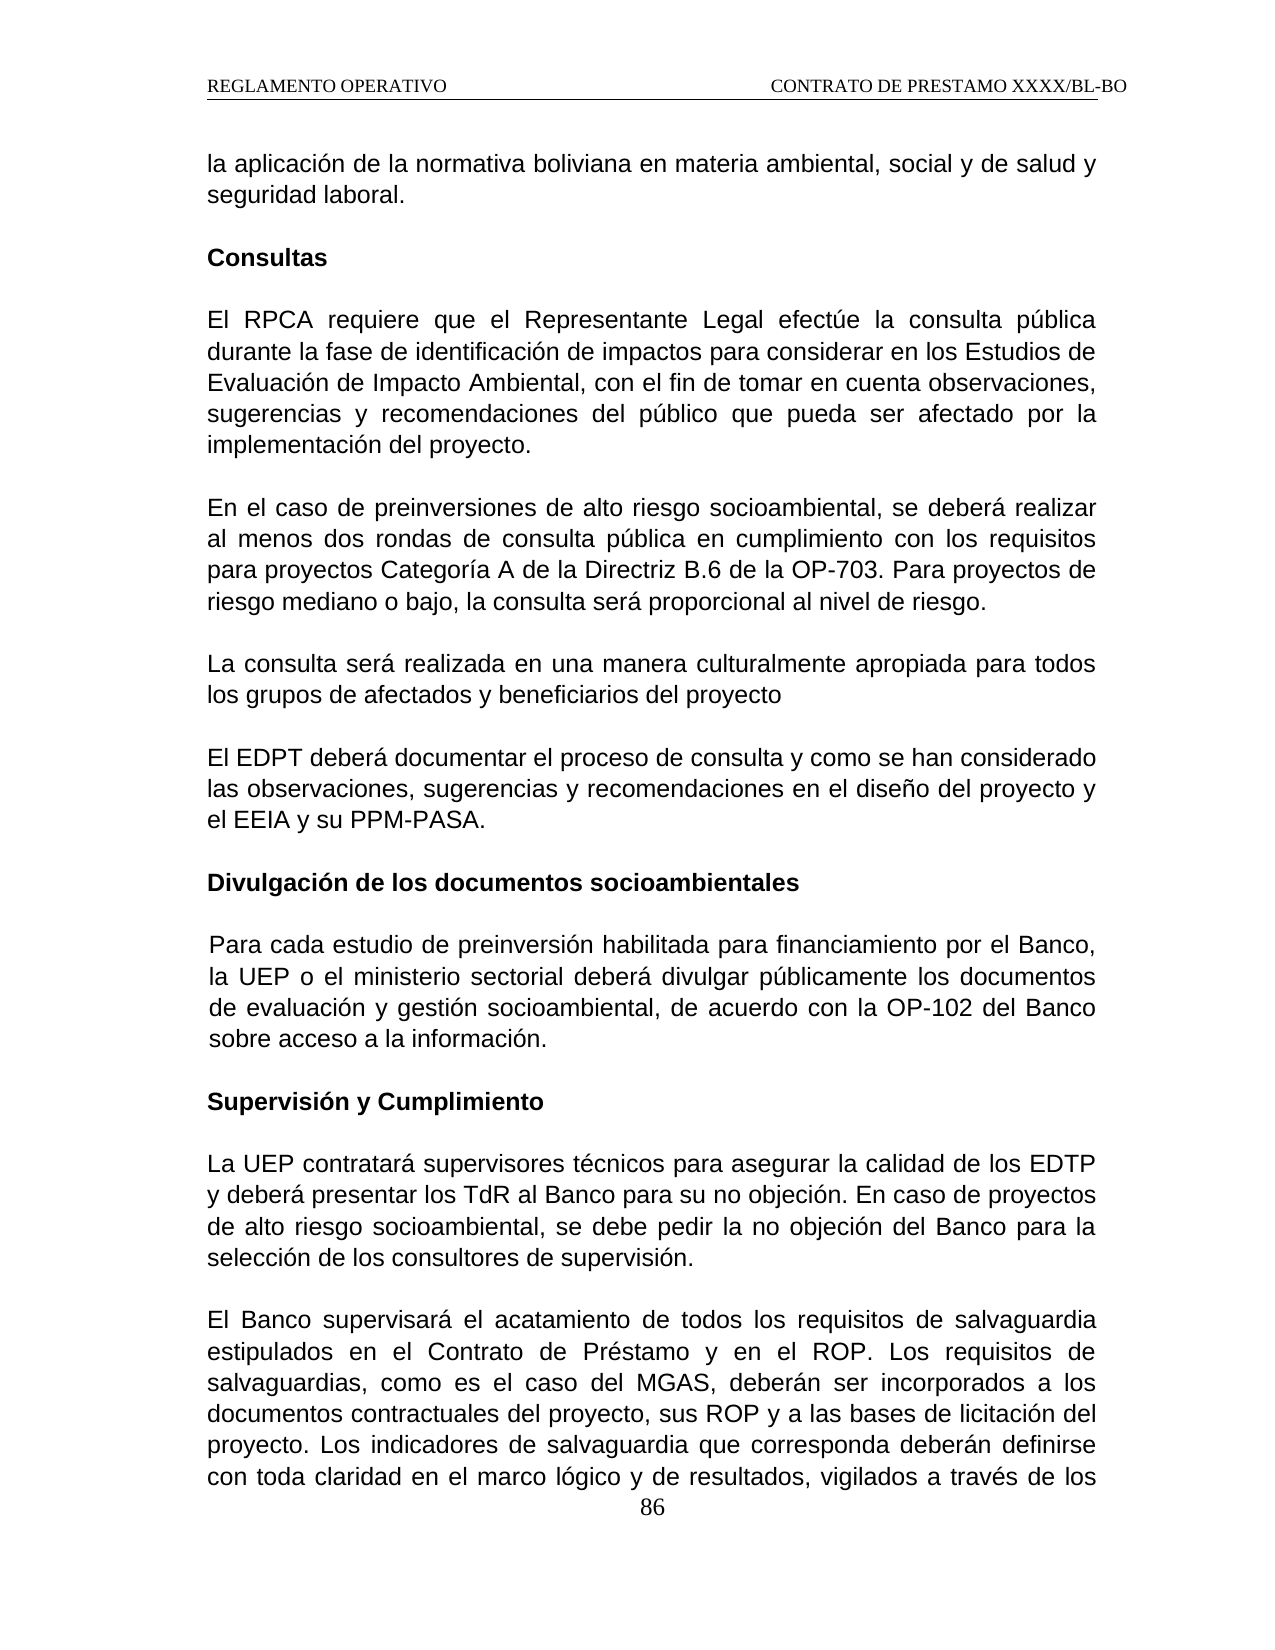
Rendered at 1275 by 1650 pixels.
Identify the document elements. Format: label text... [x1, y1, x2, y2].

text Consultas [207, 241, 1098, 273]
text La consulta será realizada en una manera culturalmente apropiada para todos los grupos de afectados y beneficiarios del proyecto [207, 648, 1098, 710]
text El EDPT deberá documentar el proceso de consulta y como se han considerado las observaciones, sugerencias y recomendaciones en el diseño del proyecto y el EEIA y su PPM-PASA. [207, 741, 1098, 835]
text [207, 148, 1098, 210]
text La UEP contratará supervisores técnicos para asegurar la calidad de los EDTP y deberá presentar los TdR al Banco para su no objeción. En caso de proyectos de alto riesgo socioambiental, se debe pedir la no objeción del Banco para la selección de los consultores de supervisión. [207, 1148, 1098, 1273]
text Supervisión y Cumplimiento [207, 1085, 1098, 1116]
text Para cada estudio de preinversión habilitada para financiamiento por el Banco, la UEP o el ministerio sectorial deberá divulgar públicamente los documentos de evaluación y gestión socioambiental, de acuerdo con la OP-102 del Banco sobre acceso a la información. [209, 929, 1098, 1054]
text El RPCA requiere que el Representante Legal efectúe la consulta pública durante la fase de identificación de impactos para considerar en los Estudios de Evaluación de Impacto Ambiental, con el fin de tomar en cuenta observaciones, sugerencias y recomendaciones del público que pueda ser afectado por la implementación del proyecto. [207, 304, 1098, 460]
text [207, 1304, 1098, 1491]
text Divulgación de los documentos socioambientales [207, 866, 1098, 898]
text En el caso de preinversiones de alto riesgo socioambiental, se deberá realizar al menos dos rondas de consulta pública en cumplimiento con los requisitos para proyectos Categoría A de la Directriz B.6 de la OP-703. Para proyectos de riesgo mediano o bajo, la consulta será proporcional al nivel de riesgo. [207, 491, 1098, 616]
